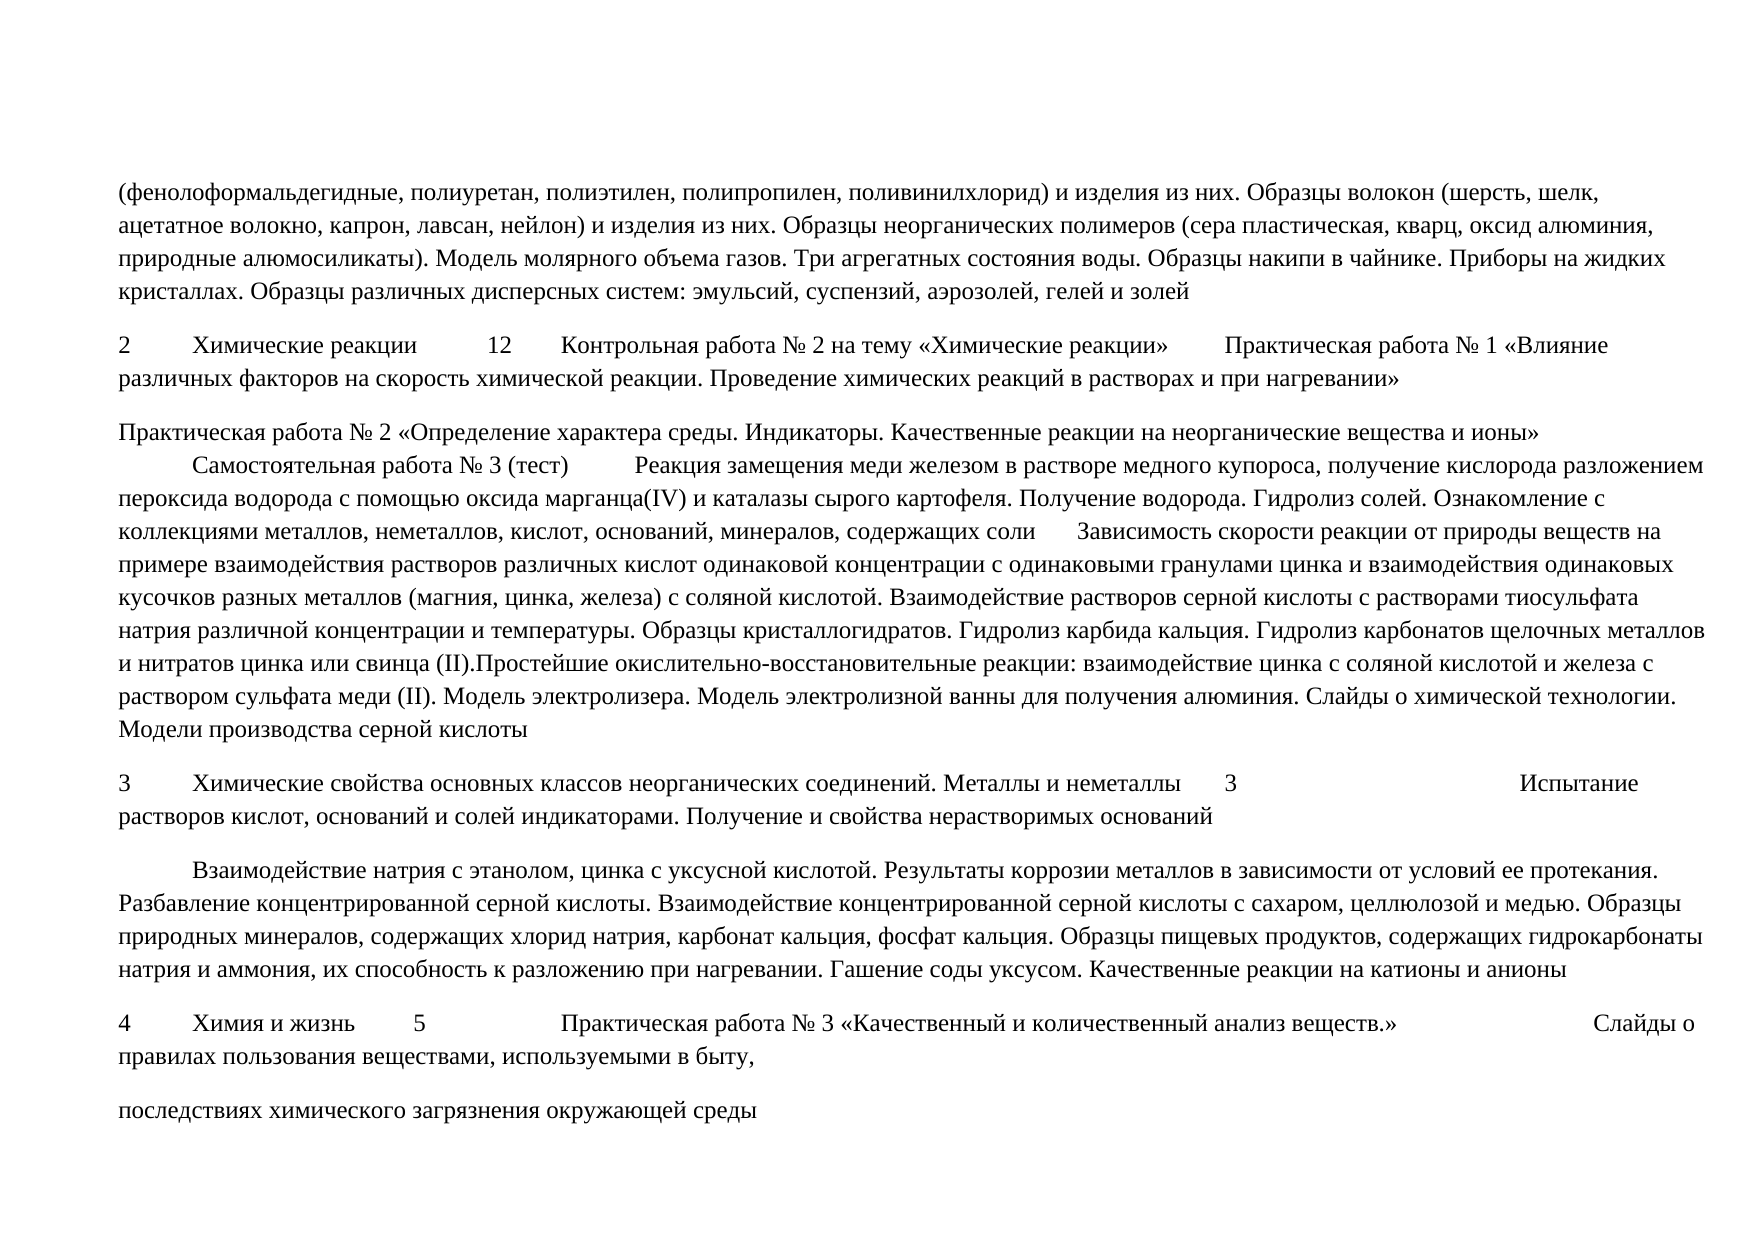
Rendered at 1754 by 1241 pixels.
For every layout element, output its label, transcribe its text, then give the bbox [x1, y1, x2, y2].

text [118, 177, 1709, 305]
text 2 Химические реакции 12 Контрольная работа № 2 на тему «Химические реакции» Практическая работа № 1 «Влияние различных факторов на скорость химической реакции. Проведение химических реакций в растворах и при нагревании» [118, 330, 1709, 392]
text Взаимодействие натрия с этанолом, цинка с уксусной кислотой. Результаты коррозии металлов в зависимости от условий ее протекания. Разбавление концентрированной серной кислоты. Взаимодействие концентрированной серной кислоты с сахаром, целлюлозой и медью. Образцы природных минералов, содержащих хлорид натрия, карбонат кальция, фосфат кальция. Образцы пищевых продуктов, содержащих гидрокарбонаты натрия и аммония, их способность к разложению при нагревании. Гашение соды уксусом. Качественные реакции на катионы и анионы [118, 855, 1709, 983]
text последствиях химического загрязнения окружающей среды [118, 1095, 1709, 1123]
text 4 Химия и жизнь 5 Практическая работа № 3 «Качественный и количественный анализ веществ.» Слайды о правилах пользования веществами, используемыми в быту, [118, 1008, 1709, 1069]
text 3 Химические свойства основных классов неорганических соединений. Металлы и неметаллы 3 Испытание растворов кислот, оснований и солей индикаторами. Получение и свойства нерастворимых оснований [118, 768, 1709, 830]
text Практическая работа № 2 «Определение характера среды. Индикаторы. Качественные реакции на неорганические вещества и ионы» Самостоятельная работа № 3 (тест) Реакция замещения меди железом в растворе медного купороса, получение кислорода разложением пероксида водорода с помощью оксида марганца(IV) и каталазы сырого картофеля. Получение водорода. Гидролиз солей. Ознакомление с коллекциями металлов, неметаллов, кислот, оснований, минералов, содержащих соли Зависимость скорости реакции от природы веществ на примере взаимодействия растворов различных кислот одинаковой концентрации с одинаковыми гранулами цинка и взаимодействия одинаковых кусочков разных металлов (магния, цинка, железа) с соляной кислотой. Взаимодействие растворов серной кислоты с растворами тиосульфата натрия различной концентрации и температуры. Образцы кристаллогидратов. Гидролиз карбида кальция. Гидролиз карбонатов щелочных металлов и нитратов цинка или свинца (II).Простейшие окислительно-восстановительные реакции: взаимодействие цинка с соляной кислотой и железа с раствором сульфата меди (II). Модель электролизера. Модель электролизной ванны для получения алюминия. Слайды о химической технологии. Модели производства серной кислоты [118, 417, 1709, 743]
